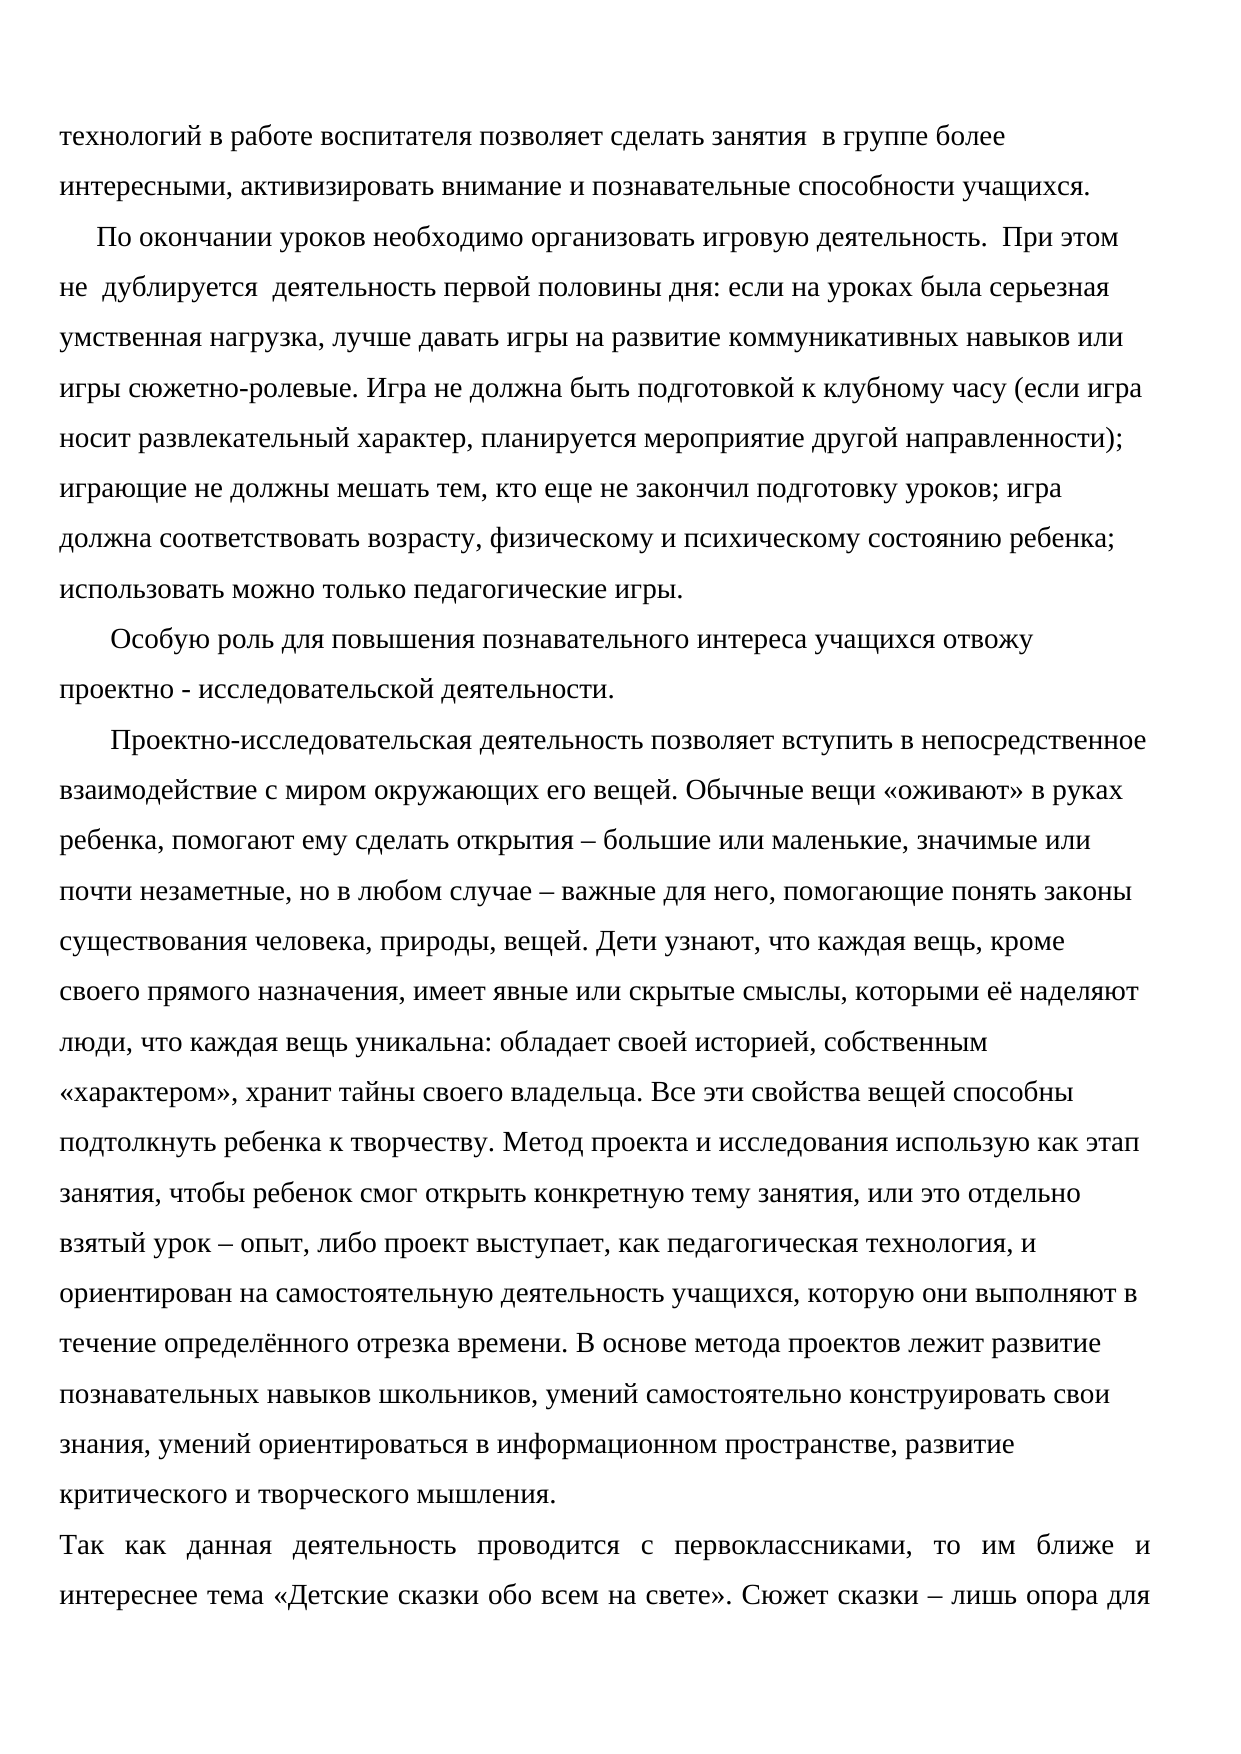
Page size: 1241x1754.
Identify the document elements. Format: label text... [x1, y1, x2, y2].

text По окончании уроков необходимо организовать игровую деятельность. При этом не дублируется деятельность первой половины дня: если на уроках была серьезная умственная нагрузка, лучше давать игры на развитие коммуникативных навыков или игры сюжетно-ролевые. Игра не должна быть подготовкой к клубному часу (если игра носит развлекательный характер, планируется мероприятие другой направленности); играющие не должны мешать тем, кто еще не закончил подготовку уроков; игра должна соответствовать возрасту, физическому и психическому состоянию ребенка; использовать можно только педагогические игры. [59, 219, 1152, 604]
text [59, 118, 1152, 202]
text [59, 1527, 1152, 1611]
text Проектно-исследовательская деятельность позволяет вступить в непосредственное взаимодействие с миром окружающих его вещей. Обычные вещи «оживают» в руках ребенка, помогают ему сделать открытия – большие или маленькие, значимые или почти незаметные, но в любом случае – важные для него, помогающие понять законы существования человека, природы, вещей. Дети узнают, что каждая вещь, кроме своего прямого назначения, имеет явные или скрытые смыслы, которыми её наделяют люди, что каждая вещь уникальна: обладает своей историей, собственным «характером», хранит тайны своего владельца. Все эти свойства вещей способны подтолкнуть ребенка к творчеству. Метод проекта и исследования использую как этап занятия, чтобы ребенок смог открыть конкретную тему занятия, или это отдельно взятый урок – опыт, либо проект выступает, как педагогическая технология, и ориентирован на самостоятельную деятельность учащихся, которую они выполняют в течение определённого отрезка времени. В основе метода проектов лежит развитие познавательных навыков школьников, умений самостоятельно конструировать свои знания, умений ориентироваться в информационном пространстве, развитие критического и творческого мышления. [59, 722, 1152, 1510]
text Особую роль для повышения познавательного интереса учащихся отвожу проектно - исследовательской деятельности. [59, 621, 1152, 705]
